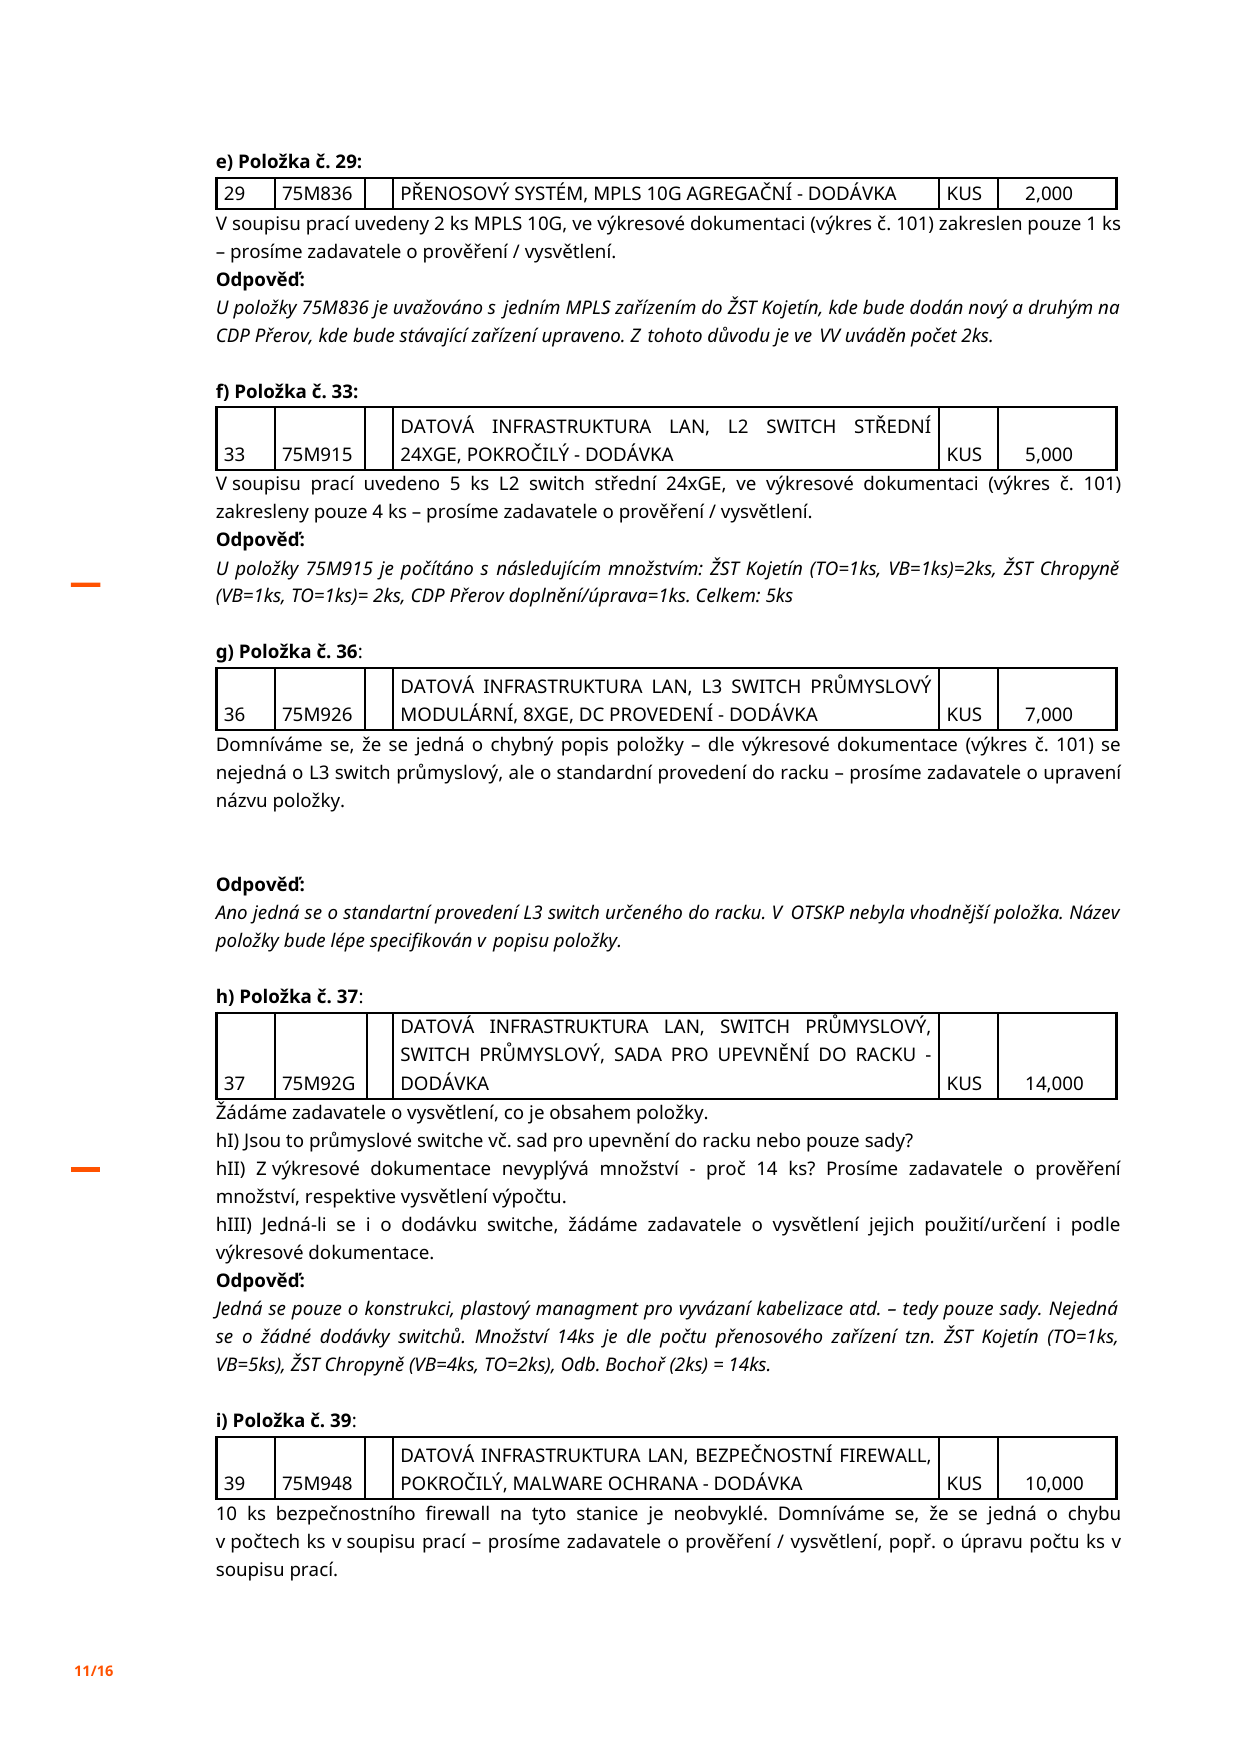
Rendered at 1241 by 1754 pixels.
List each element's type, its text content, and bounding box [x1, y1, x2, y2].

text hII) Z výkresové dokumentace nevyplývá množství - proč 14 ks? Prosíme zadavatele o prověření množství, respektive vysvětlení výpočtu. [216, 1156, 1122, 1209]
text V soupisu prací uvedeno 5 ks L2 switch střední 24xGE, ve výkresové dokumentaci (výkres č. 101) zakresleny pouze 4 ks – prosíme zadavatele o prověření / vysvětlení. [216, 471, 1122, 524]
table_header DATOVÁ INFRASTRUKTURA LAN, L3 SWITCH PRŮMYSLOVÝ MODULÁRNÍ, 8XGE, DC PROVEDENÍ - DODÁVKA [394, 669, 938, 729]
text Odpověď: [216, 527, 1122, 552]
table_header DATOVÁ INFRASTRUKTURA LAN, SWITCH PRŮMYSLOVÝ, SWITCH PRŮMYSLOVÝ, SADA PRO UPEVNĚNÍ DO RACKU - DODÁVKA [394, 1014, 938, 1097]
text hI) Jsou to průmyslové switche vč. sad pro upevnění do racku nebo pouze sady? [216, 1127, 1122, 1153]
table_header [368, 1014, 392, 1097]
table_header 14,000 [999, 1014, 1115, 1097]
table_header 29 [218, 179, 274, 208]
text Žádáme zadavatele o vysvětlení, co je obsahem položky. [216, 1099, 1122, 1125]
text i) Položka č. 39: [216, 1408, 1122, 1433]
table_header PŘENOSOVÝ SYSTÉM, MPLS 10G AGREGAČNÍ - DODÁVKA [394, 179, 938, 208]
text g) Položka č. 36: [216, 611, 1122, 664]
text Jedná se pouze o konstrukci, plastový managment pro vyvázaní kabelizace atd. – tedy pouze sady. Nejedná se o žádné dodávky switchů. Množství 14ks je dle počtu přenosového zařízení tzn. ŽST Kojetín (TO=1ks, VB=5ks), ŽST Chropyně (VB=4ks, TO=2ks), Odb. Bochoř (2ks) = 14ks. [216, 1296, 1122, 1377]
text Domníváme se, že se jedná o chybný popis položky – dle výkresové dokumentace (výkres č. 101) se nejedná o L3 switch průmyslový, ale o standardní provedení do racku – prosíme zadavatele o upravení názvu položky. [216, 731, 1122, 813]
text hIII) Jedná-li se i o dodávku switche, žádáme zadavatele o vysvětlení jejich použití/určení i podle výkresové dokumentace. [216, 1212, 1122, 1265]
table_header [366, 408, 392, 469]
text 10 ks bezpečnostního firewall na tyto stanice je neobvyklé. Domníváme se, že se jedná o chybu v počtech ks v soupisu prací – prosíme zadavatele o prověření / vysvětlení, popř. o úpravu počtu ks v soupisu prací. [216, 1500, 1122, 1582]
table_header 5,000 [999, 408, 1115, 469]
table_header 2,000 [999, 179, 1115, 208]
text Odpověď: [216, 1268, 1122, 1293]
text h) Položka č. 37: [216, 984, 1122, 1009]
table_header 37 [218, 1014, 274, 1097]
text Odpověď: [216, 266, 1122, 292]
table_header [366, 1438, 392, 1498]
table_header 39 [218, 1438, 274, 1498]
table_header 33 [218, 408, 274, 469]
text V soupisu prací uvedeny 2 ks MPLS 10G, ve výkresové dokumentaci (výkres č. 101) zakreslen pouze 1 ks – prosíme zadavatele o prověření / vysvětlení. [216, 210, 1122, 263]
table_header DATOVÁ INFRASTRUKTURA LAN, L2 SWITCH STŘEDNÍ 24XGE, POKROČILÝ - DODÁVKA [394, 408, 938, 469]
table_header [366, 179, 392, 208]
table_header [366, 669, 392, 729]
table_header 36 [218, 669, 274, 729]
table_header KUS [940, 408, 997, 469]
text Ano jedná se o standartní provedení L3 switch určeného do racku. V OTSKP nebyla vhodnější položka. Název položky bude lépe specifikován v popisu položky. [216, 899, 1122, 953]
text f) Položka č. 33: [216, 378, 1122, 404]
table_header 75M915 [276, 408, 364, 469]
table_header KUS [940, 1014, 997, 1097]
table_header KUS [940, 1438, 997, 1498]
table_header 75M948 [276, 1438, 364, 1498]
table_header 7,000 [999, 669, 1115, 729]
table_header DATOVÁ INFRASTRUKTURA LAN, BEZPEČNOSTNÍ FIREWALL, POKROČILÝ, MALWARE OCHRANA - DODÁVKA [394, 1438, 938, 1498]
table_header 75M836 [276, 179, 364, 208]
table_header 75M926 [276, 669, 364, 729]
table_header KUS [940, 669, 997, 729]
text U položky 75M915 je počítáno s následujícím množstvím: ŽST Kojetín (TO=1ks, VB=1ks)=2ks, ŽST Chropyně (VB=1ks, TO=1ks)= 2ks, CDP Přerov doplnění/úprava=1ks. Celkem: 5ks [216, 555, 1122, 608]
table_header 75M92G [276, 1014, 366, 1097]
table_header 10,000 [999, 1438, 1115, 1498]
table_header KUS [940, 179, 997, 208]
text U položky 75M836 je uvažováno s jedním MPLS zařízením do ŽST Kojetín, kde bude dodán nový a druhým na CDP Přerov, kde bude stávající zařízení upraveno. Z tohoto důvodu je ve VV uváděn počet 2ks. [216, 294, 1122, 348]
text Odpověď: [216, 816, 1122, 897]
text e) Položka č. 29: [216, 149, 1122, 174]
